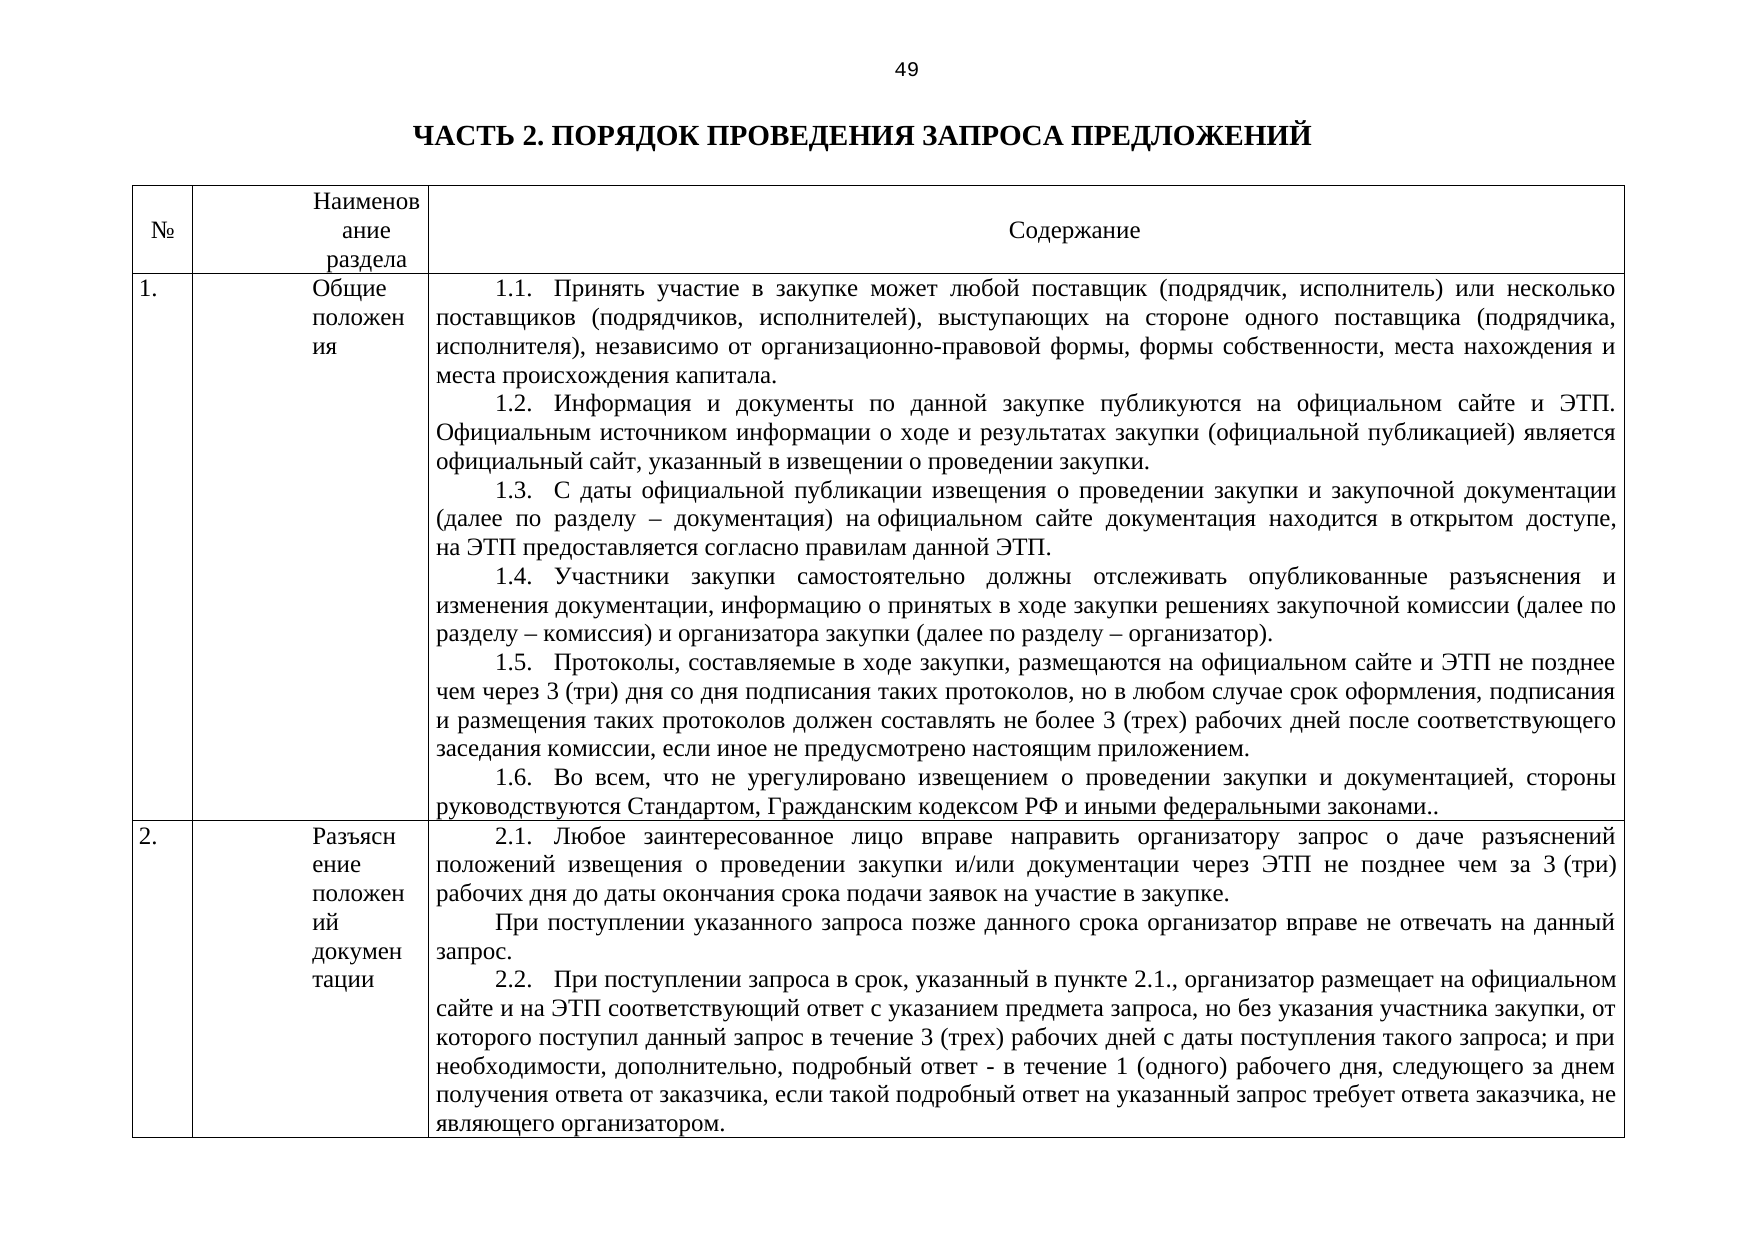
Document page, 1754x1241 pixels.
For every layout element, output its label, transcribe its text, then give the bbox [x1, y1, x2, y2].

table_cell Принять участие в закупке может любой поставщик (подрядчик, исполнитель) или несколько поставщиков (подрядчиков, исполнителей), выступающих на стороне одного поставщика (подрядчика, исполнителя), независимо от организационно-правовой формы, формы собственности, места нахождения и места происхождения капитала. Информация и документы по данной закупке публикуются на официальном сайте и ЭТП. Официальным источником информации о ходе и результатах закупки (официальной публикацией) является официальный сайт, указанный в извещении о проведении закупки. С даты официальной публикации извещения о проведении закупки и закупочной документации (далее по разделу – документация) на официальном сайте документация находится в открытом доступе, на ЭТП предоставляется согласно правилам данной ЭТП. Участники закупки самостоятельно должны отслеживать опубликованные разъяснения и изменения документации, информацию о принятых в ходе закупки решениях закупочной комиссии (далее по разделу – комиссия) и организатора закупки (далее по разделу – организатор). Протоколы, составляемые в ходе закупки, размещаются на официальном сайте и ЭТП не позднее чем через 3 (три) дня со дня подписания таких протоколов, но в любом случае срок оформления, подписания и размещения таких протоколов должен составлять не более 3 (трех) рабочих дней после соответствующего заседания комиссии, если иное не предусмотрено настоящим приложением. Во всем, что не урегулировано извещением о проведении закупки и документацией, стороны руководствуются Стандартом, Гражданским кодексом РФ и иными федеральными законами.. [429, 274, 1624, 820]
subtitle ЧАСТЬ 2. ПОРЯДОК ПРОВЕДЕНИЯ ЗАПРОСА ПРЕДЛОЖЕНИЙ [133, 118, 1592, 152]
table_cell Общие положения [193, 274, 428, 820]
table_cell [133, 821, 192, 1137]
table_header № [133, 186, 192, 272]
table_cell Разъяснение положений документации [193, 821, 428, 1137]
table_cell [429, 821, 1624, 1137]
table_header Наименование раздела [193, 186, 428, 272]
table_header Содержание [429, 186, 1624, 272]
table_cell [133, 274, 192, 820]
